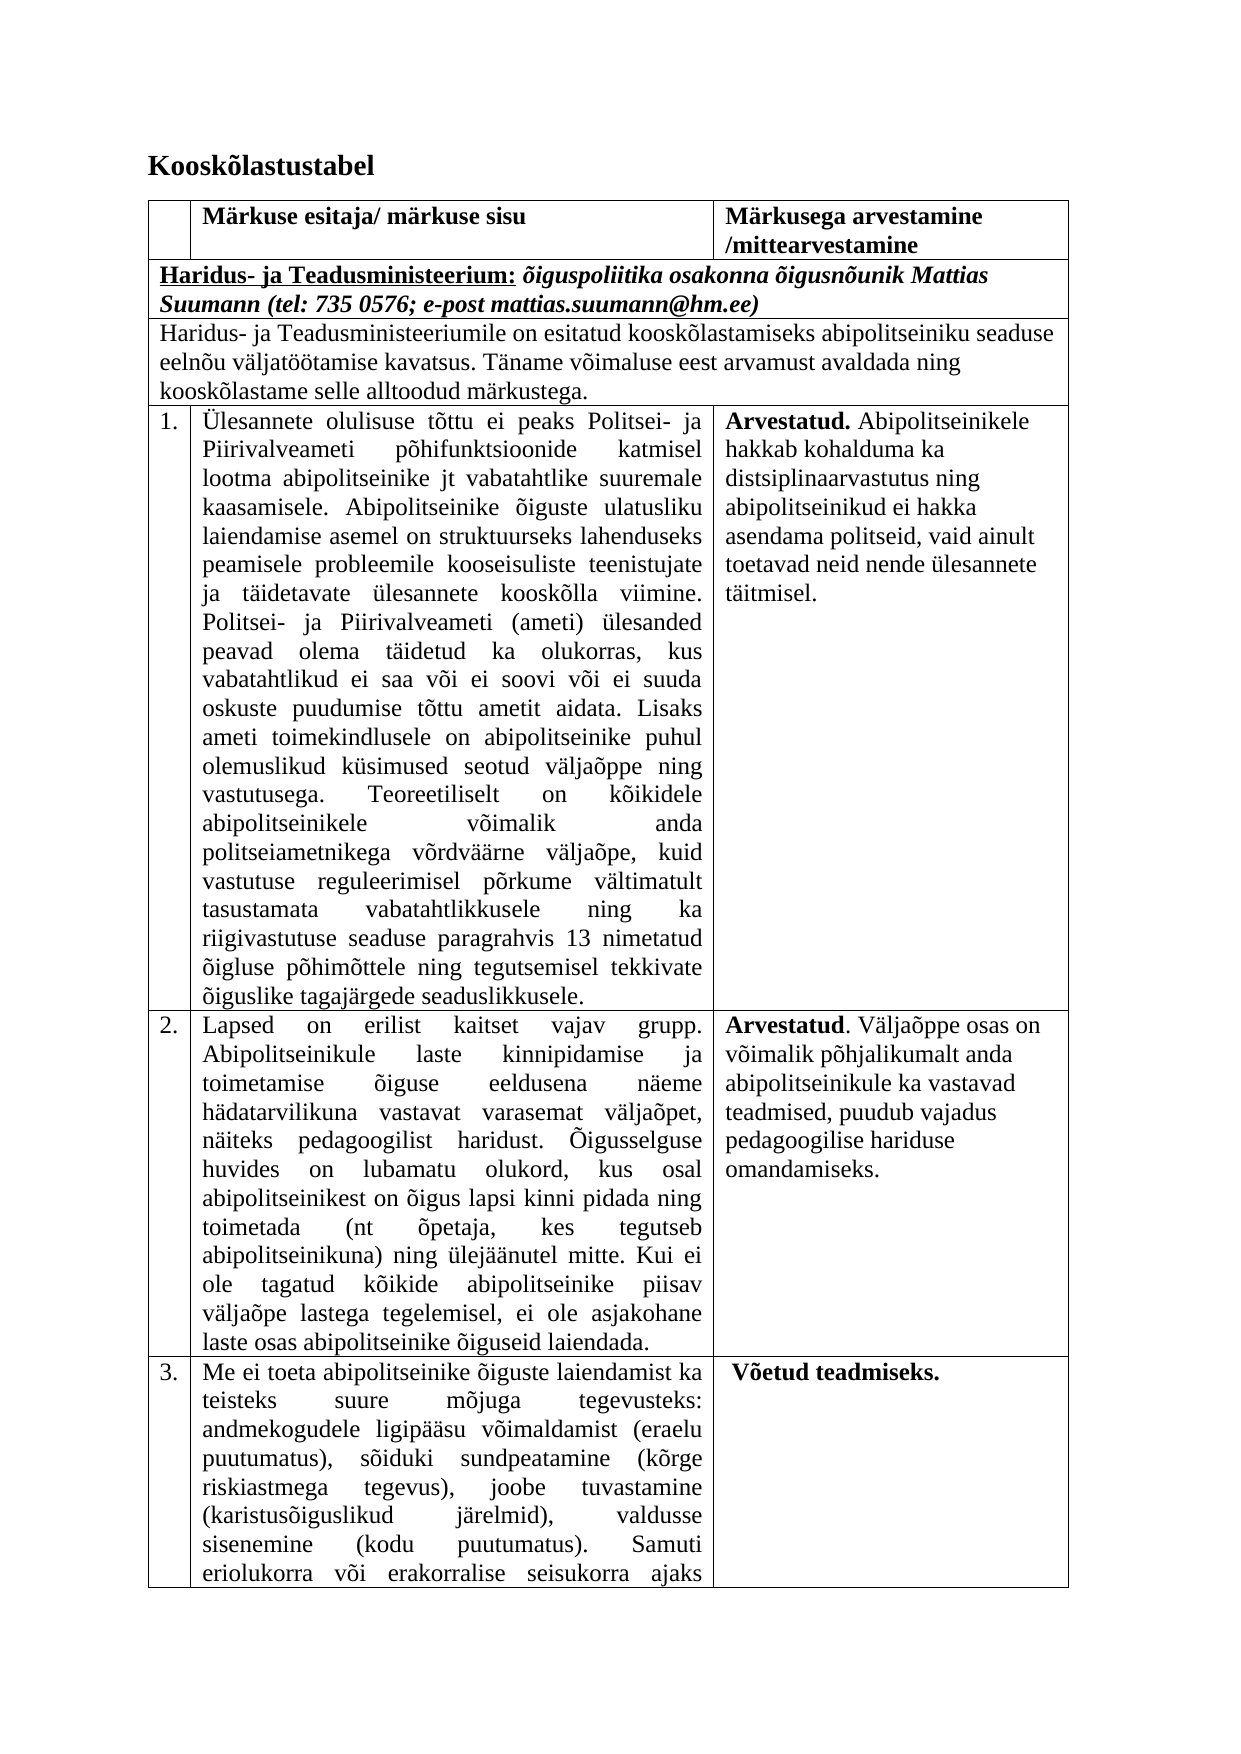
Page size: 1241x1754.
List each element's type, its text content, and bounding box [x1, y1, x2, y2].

table_cell [149, 406, 190, 1009]
table_header [149, 201, 190, 259]
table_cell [191, 1357, 713, 1587]
table_header Märkusega arvestamine /mittearvestamine [714, 201, 1068, 259]
table_cell Arvestatud. Väljaõppe osas on võimalik põhjalikumalt anda abipolitseinikule ka vastavad teadmised, puudub vajadus pedagoogilise hariduse omandamiseks. [714, 1011, 1068, 1356]
table_cell Arvestatud. Abipolitseinikele hakkab kohalduma ka distsiplinaarvastutus ning abipolitseinikud ei hakka asendama politseid, vaid ainult toetavad neid nende ülesannete täitmisel. [714, 406, 1068, 1009]
table_cell Haridus- ja Teadusministeeriumile on esitatud kooskõlastamiseks abipolitseiniku seaduse eelnõu väljatöötamise kavatsus. Täname võimaluse eest arvamust avaldada ning kooskõlastame selle alltoodud märkustega. [149, 319, 1068, 405]
table_cell Haridus- ja Teadusministeerium: õiguspoliitika osakonna õigusnõunik Mattias Suumann (tel: 735 0576; e-post mattias.suumann@hm.ee) [149, 260, 1068, 317]
table_cell Võetud teadmiseks. [714, 1357, 1068, 1587]
table_cell [149, 1357, 190, 1587]
table_cell Ülesannete olulisuse tõttu ei peaks Politsei- ja Piirivalveameti põhifunktsioonide katmisel lootma abipolitseinike jt vabatahtlike suuremale kaasamisele. Abipolitseinike õiguste ulatusliku laiendamise asemel on struktuurseks lahenduseks peamisele probleemile kooseisuliste teenistujate ja täidetavate ülesannete kooskõlla viimine. Politsei- ja Piirivalveameti (ameti) ülesanded peavad olema täidetud ka olukorras, kus vabatahtlikud ei saa või ei soovi või ei suuda oskuste puudumise tõttu ametit aidata. Lisaks ameti toimekindlusele on abipolitseinike puhul olemuslikud küsimused seotud väljaõppe ning vastutusega. Teoreetiliselt on kõikidele abipolitseinikele võimalik anda politseiametnikega võrdväärne väljaõpe, kuid vastutuse reguleerimisel põrkume vältimatult tasustamata vabatahtlikkusele ning ka riigivastutuse seaduse paragrahvis 13 nimetatud õigluse põhimõttele ning tegutsemisel tekkivate õiguslike tagajärgede seaduslikkusele. [191, 406, 713, 1009]
table_cell [149, 1011, 190, 1356]
table_cell Lapsed on erilist kaitset vajav grupp. Abipolitseinikule laste kinnipidamise ja toimetamise õiguse eeldusena näeme hädatarvilikuna vastavat varasemat väljaõpet, näiteks pedagoogilist haridust. Õigusselguse huvides on lubamatu olukord, kus osal abipolitseinikest on õigus lapsi kinni pidada ning toimetada (nt õpetaja, kes tegutseb abipolitseinikuna) ning ülejäänutel mitte. Kui ei ole tagatud kõikide abipolitseinike piisav väljaõpe lastega tegelemisel, ei ole asjakohane laste osas abipolitseinike õiguseid laiendada. [191, 1011, 713, 1356]
text Kooskõlastustabel [148, 148, 1093, 181]
table_header Märkuse esitaja/ märkuse sisu [191, 201, 713, 259]
